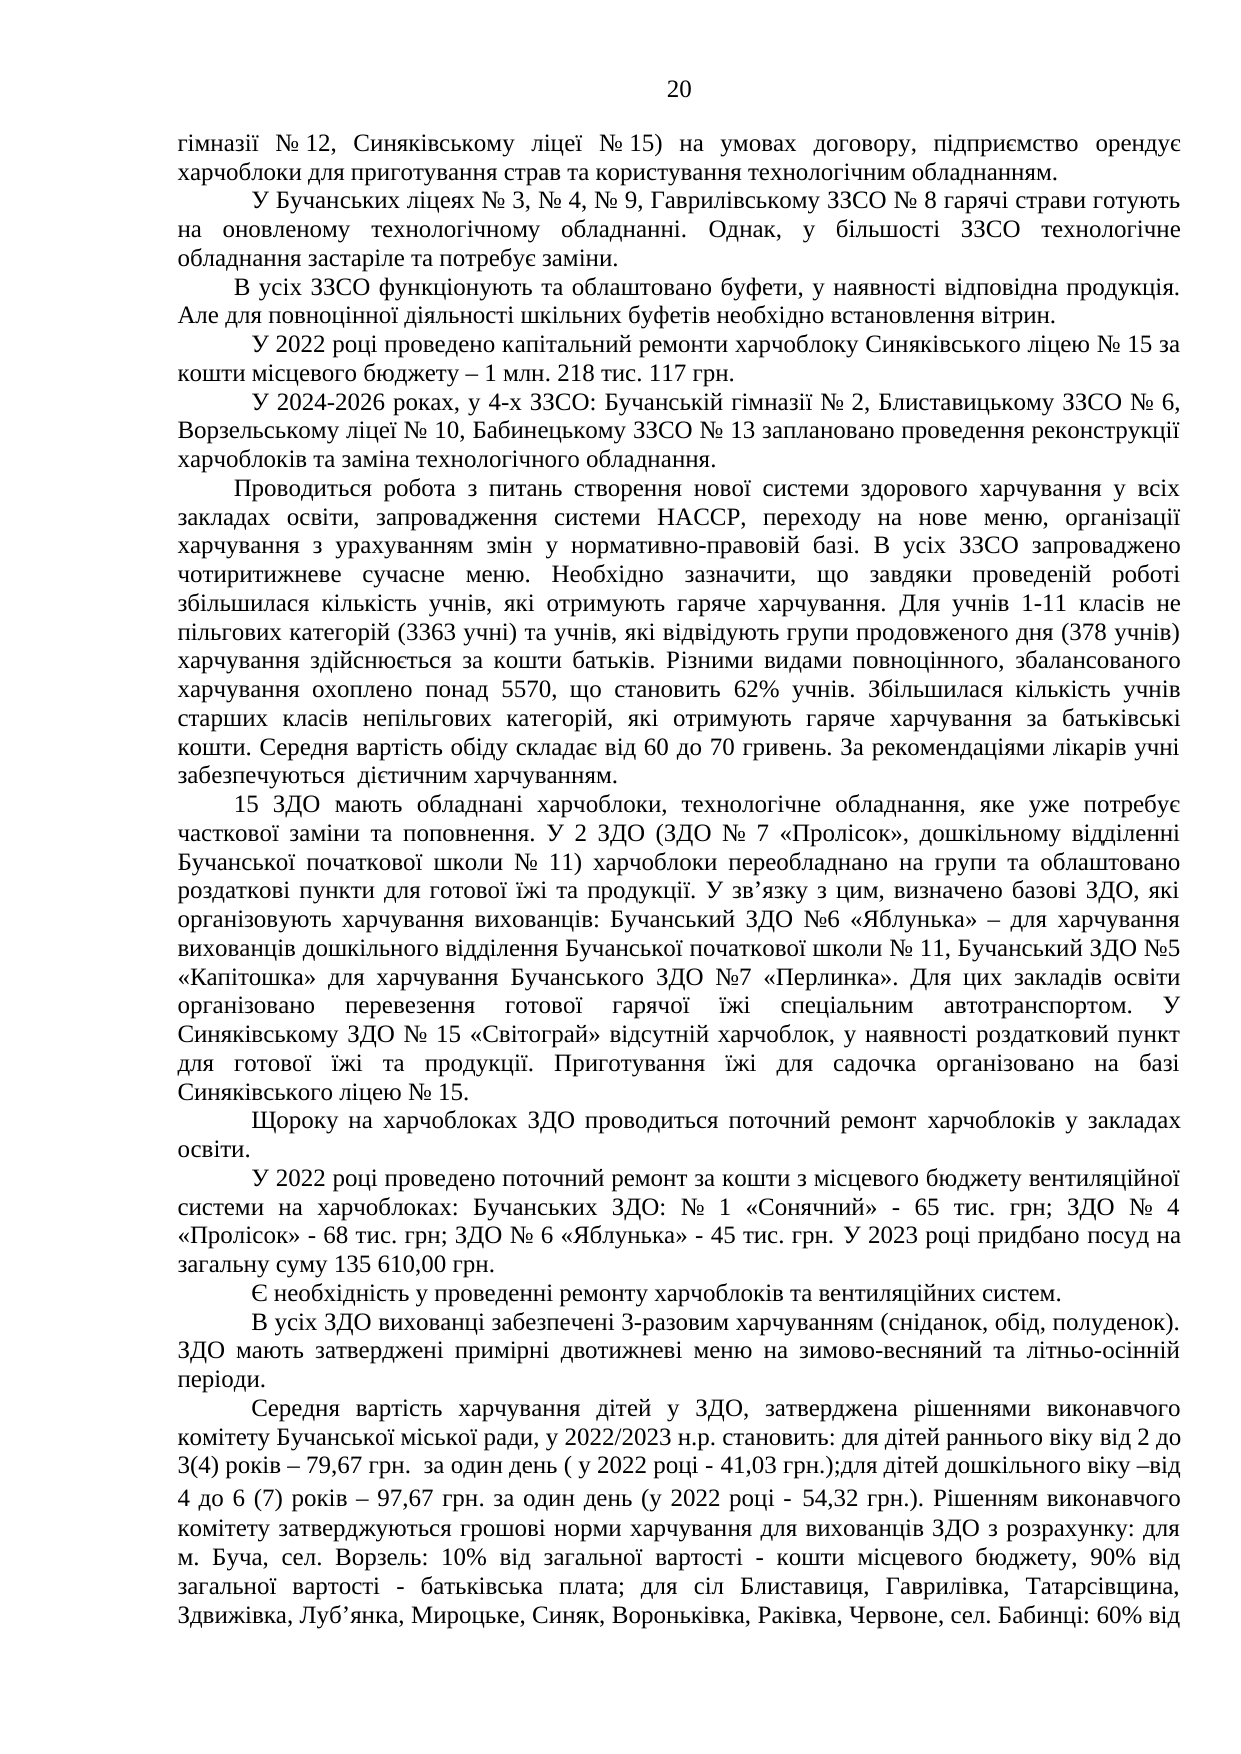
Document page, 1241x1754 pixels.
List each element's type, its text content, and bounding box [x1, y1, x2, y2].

text В усіх ЗДО вихованці забезпечені 3-разовим харчуванням (сніданок, обід, полуденок). ЗДО мають затверджені примірні двотижневі меню на зимово-весняний та літньо-осінній періоди. [177, 1307, 1181, 1393]
text У 2022 році проведено капітальний ремонти харчоблоку Синяківського ліцею № 15 за кошти місцевого бюджету – 1 млн. 218 тис. 117 грн. [177, 329, 1181, 387]
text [177, 128, 1181, 186]
list Щороку на харчоблоках ЗДО проводиться поточний ремонт харчоблоків у закладах освіти. [177, 1106, 1181, 1163]
text В усіх ЗЗСО функціонують та облаштовано буфети, у наявності відповідна продукція. Але для повноцінної діяльності шкільних буфетів необхідно встановлення вітрин. [177, 272, 1181, 329]
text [177, 1393, 1181, 1628]
text Є необхідність у проведенні ремонту харчоблоків та вентиляційних систем. [177, 1278, 1181, 1307]
text Проводиться робота з питань створення нової системи здорового харчування у всіх закладах освіти, запровадження системи НАССР, переходу на нове меню, організації харчування з урахуванням змін у нормативно-правовій базі. В усіх ЗЗСО запроваджено чотиритижневе сучасне меню. Необхідно зазначити, що завдяки проведеній роботі збільшилася кількість учнів, які отримують гаряче харчування. Для учнів 1-11 класів не пільгових категорій (3363 учні) та учнів, які відвідують групи продовженого дня (378 учнів) харчування здійснюється за кошти батьків. Різними видами повноцінного, збалансованого харчування охоплено понад 5570, що становить 62% учнів. Збільшилася кількість учнів старших класів непільгових категорій, які отримують гаряче харчування за батьківські кошти. Середня вартість обіду складає від 60 до 70 гривень. За рекомендаціями лікарів учні забезпечуються дієтичним харчуванням. [177, 473, 1181, 789]
text 15 ЗДО мають обладнані харчоблоки, технологічне обладнання, яке уже потребує часткової заміни та поповнення. У 2 ЗДО (ЗДО № 7 «Пролісок», дошкільному відділенні Бучанської початкової школи № 11) харчоблоки переобладнано на групи та облаштовано роздаткові пункти для готової їжі та продукції. У зв’язку з цим, визначено базові ЗДО, які організовують харчування вихованців: Бучанський ЗДО №6 «Яблунька» – для харчування вихованців дошкільного відділення Бучанської початкової школи № 11, Бучанський ЗДО №5 «Капітошка» для харчування Бучанського ЗДО №7 «Перлинка». Для цих закладів освіти організовано перевезення готової гарячої їжі спеціальним автотранспортом. У Синяківському ЗДО № 15 «Світограй» відсутній харчоблок, у наявності роздатковий пункт для готової їжі та продукції. Приготування їжі для садочка організовано на базі Синяківського ліцею № 15. [177, 789, 1181, 1106]
text У 2022 році проведено поточний ремонт за кошти з місцевого бюджету вентиляційної системи на харчоблоках: Бучанських ЗДО: № 1 «Сонячний» - 65 тис. грн; ЗДО № 4 «Пролісок» - 68 тис. грн; ЗДО № 6 «Яблунька» - 45 тис. грн. У 2023 році придбано посуд на загальну суму 135 610,00 грн. [177, 1163, 1181, 1278]
text У Бучанських ліцеях № 3, № 4, № 9, Гаврилівському ЗЗСО № 8 гарячі страви готують на оновленому технологічному обладнанні. Однак, у більшості ЗЗСО технологічне обладнання застаріле та потребує заміни. [177, 186, 1181, 272]
text У 2024-2026 роках, у 4-х ЗЗСО: Бучанській гімназії № 2, Блиставицькому ЗЗСО № 6, Ворзельському ліцеї № 10, Бабинецькому ЗЗСО № 13 заплановано проведення реконструкції харчоблоків та заміна технологічного обладнання. [177, 387, 1181, 473]
